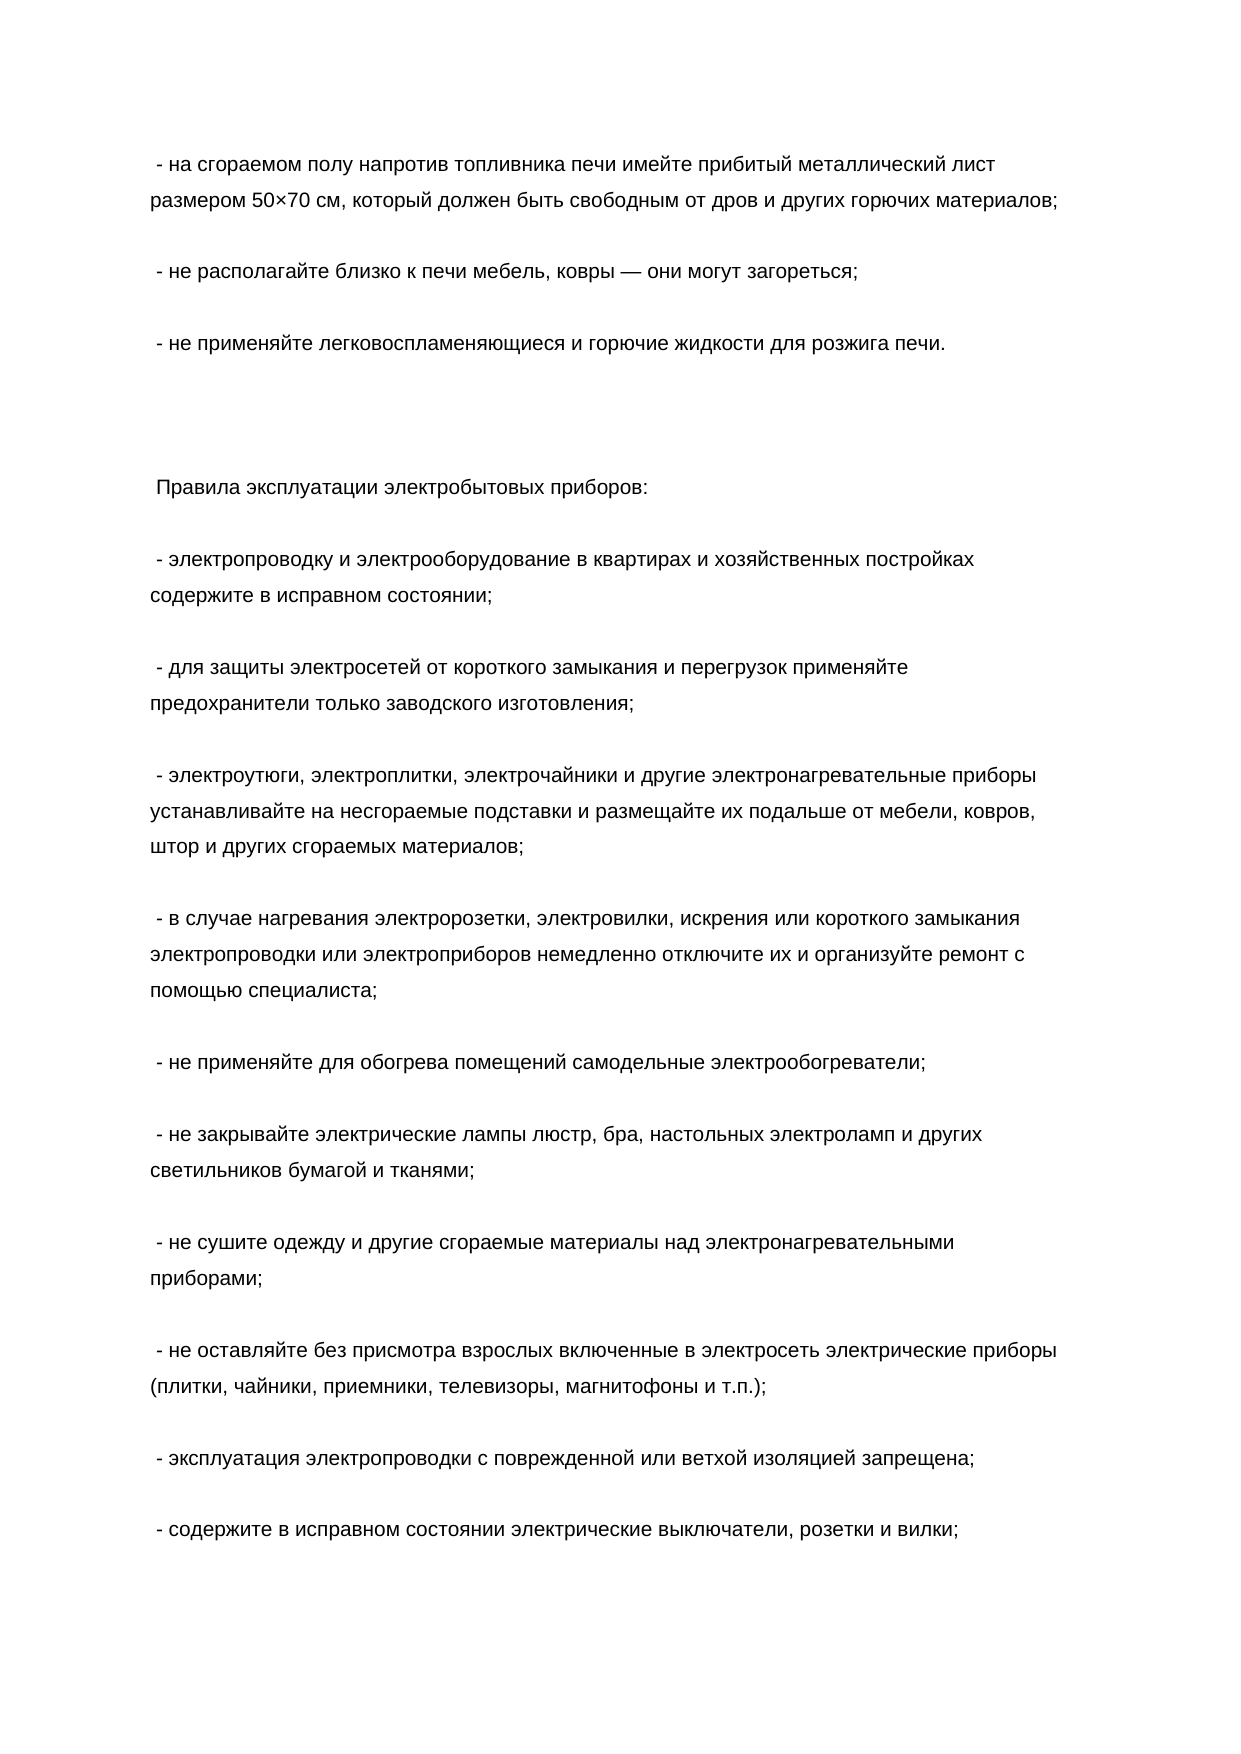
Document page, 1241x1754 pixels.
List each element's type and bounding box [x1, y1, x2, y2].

table_cell [140, 150, 1078, 1577]
